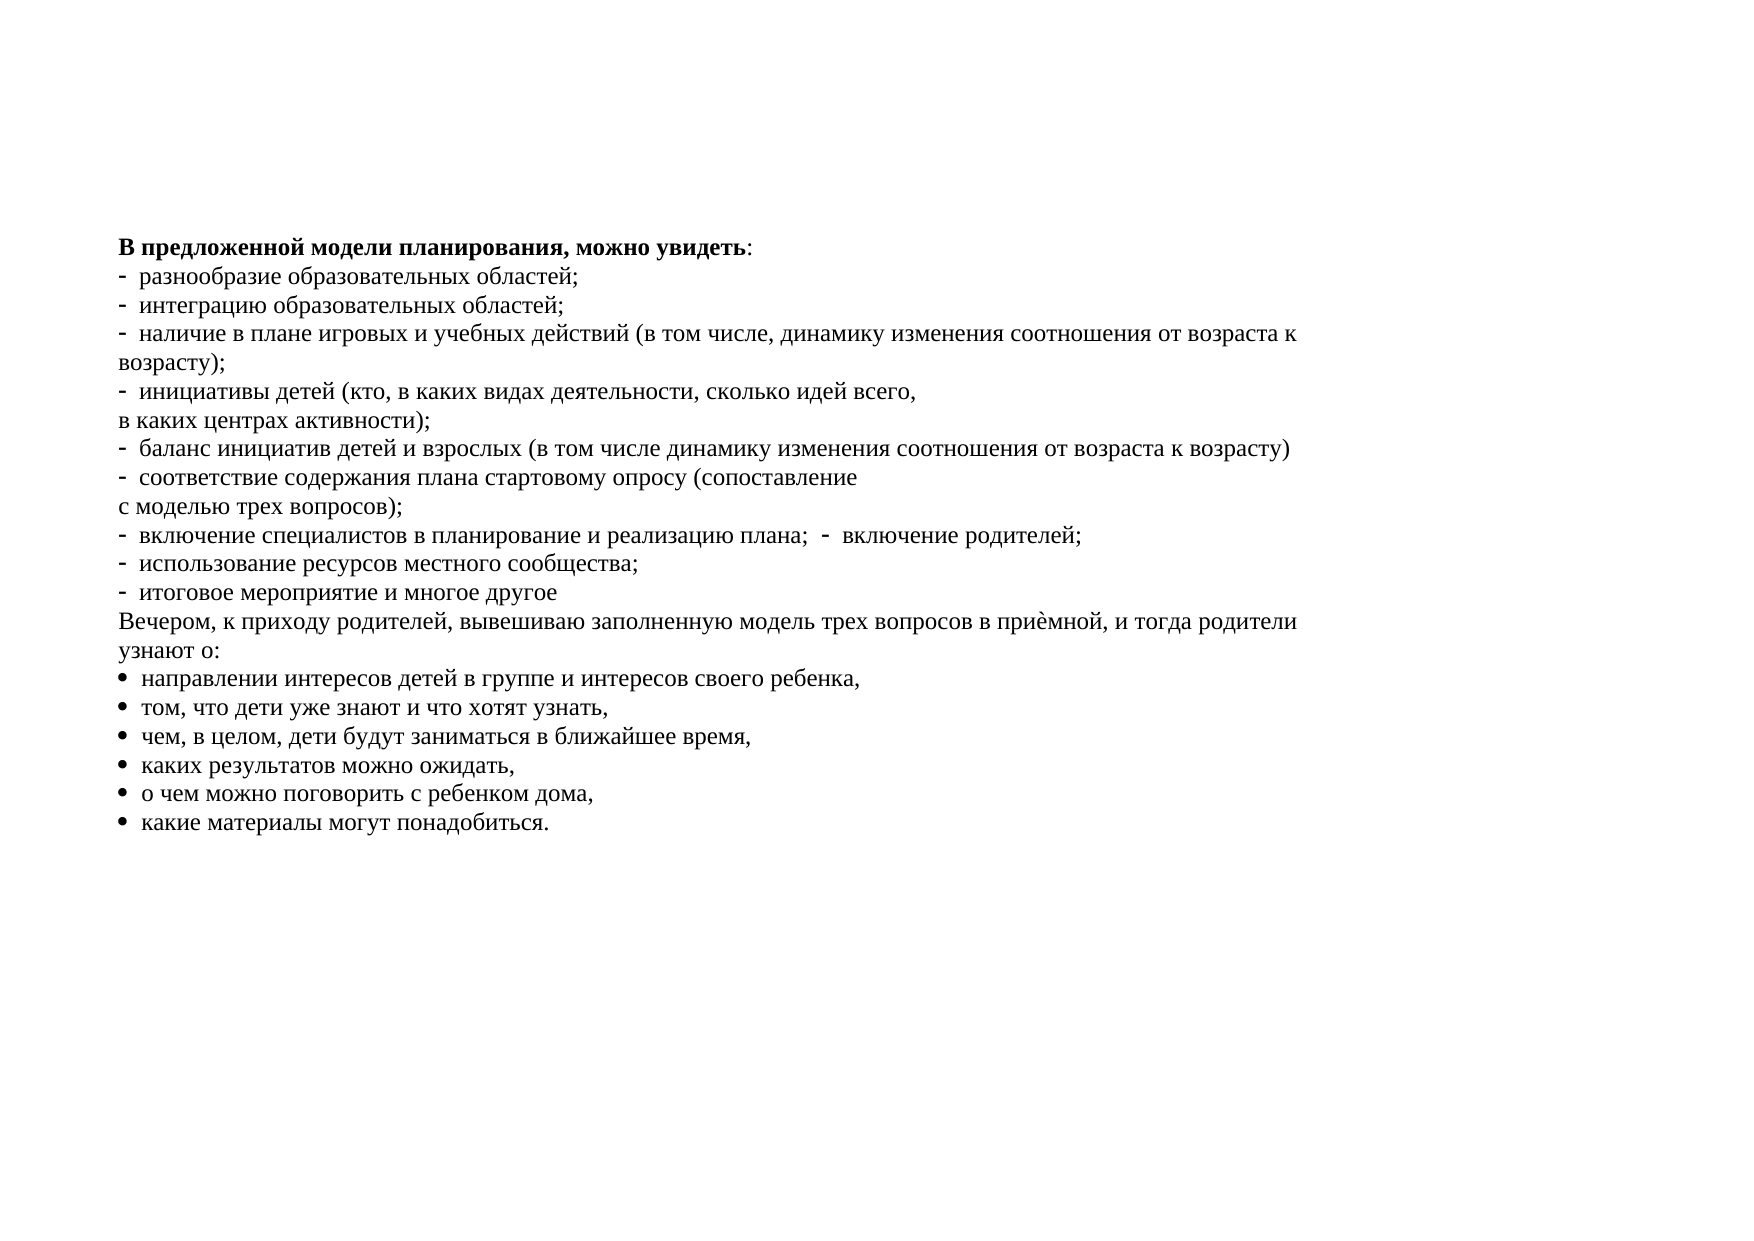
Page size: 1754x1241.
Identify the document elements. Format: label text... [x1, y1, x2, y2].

text использование ресурсов местного сообщества; [118, 548, 1636, 577]
text Вечером, к приходу родителей, вывешиваю заполненную модель трех вопросов в приѐмной, и тогда родители [118, 606, 1636, 635]
text интеграцию образовательных областей; [118, 290, 1636, 318]
text о чем можно поговорить с ребенком дома, [118, 778, 1636, 807]
text чем, в целом, дети будут заниматься в ближайшее время, [118, 721, 1636, 750]
text каких результатов можно ожидать, [118, 750, 1636, 778]
text итоговое мероприятие и многое другое [118, 577, 1636, 606]
text в каких центрах активности); [118, 405, 1636, 433]
text инициативы детей (кто, в каких видах деятельности, сколько идей всего, [118, 376, 1636, 405]
text с моделью трех вопросов); [118, 491, 1636, 520]
text соответствие содержания плана стартовому опросу (сопоставление [118, 462, 1636, 491]
text наличие в плане игровых и учебных действий (в том числе, динамику изменения соотношения от возраста к [118, 318, 1636, 347]
text разнообразие образовательных областей; [118, 261, 1636, 290]
text том, что дети уже знают и что хотят узнать, [118, 692, 1636, 721]
text какие материалы могут понадобиться. [118, 807, 1636, 836]
text В предложенной модели планирования, можно увидеть: [118, 232, 1636, 261]
text узнают о: [118, 635, 1636, 663]
text возрасту); [118, 347, 1636, 376]
text включение специалистов в планирование и реализацию плана;включение родителей; [118, 520, 1636, 548]
text баланс инициатив детей и взрослых (в том числе динамику изменения соотношения от возраста к возрасту) [118, 433, 1636, 462]
text направлении интересов детей в группе и интересов своего ребенка, [118, 663, 1636, 692]
